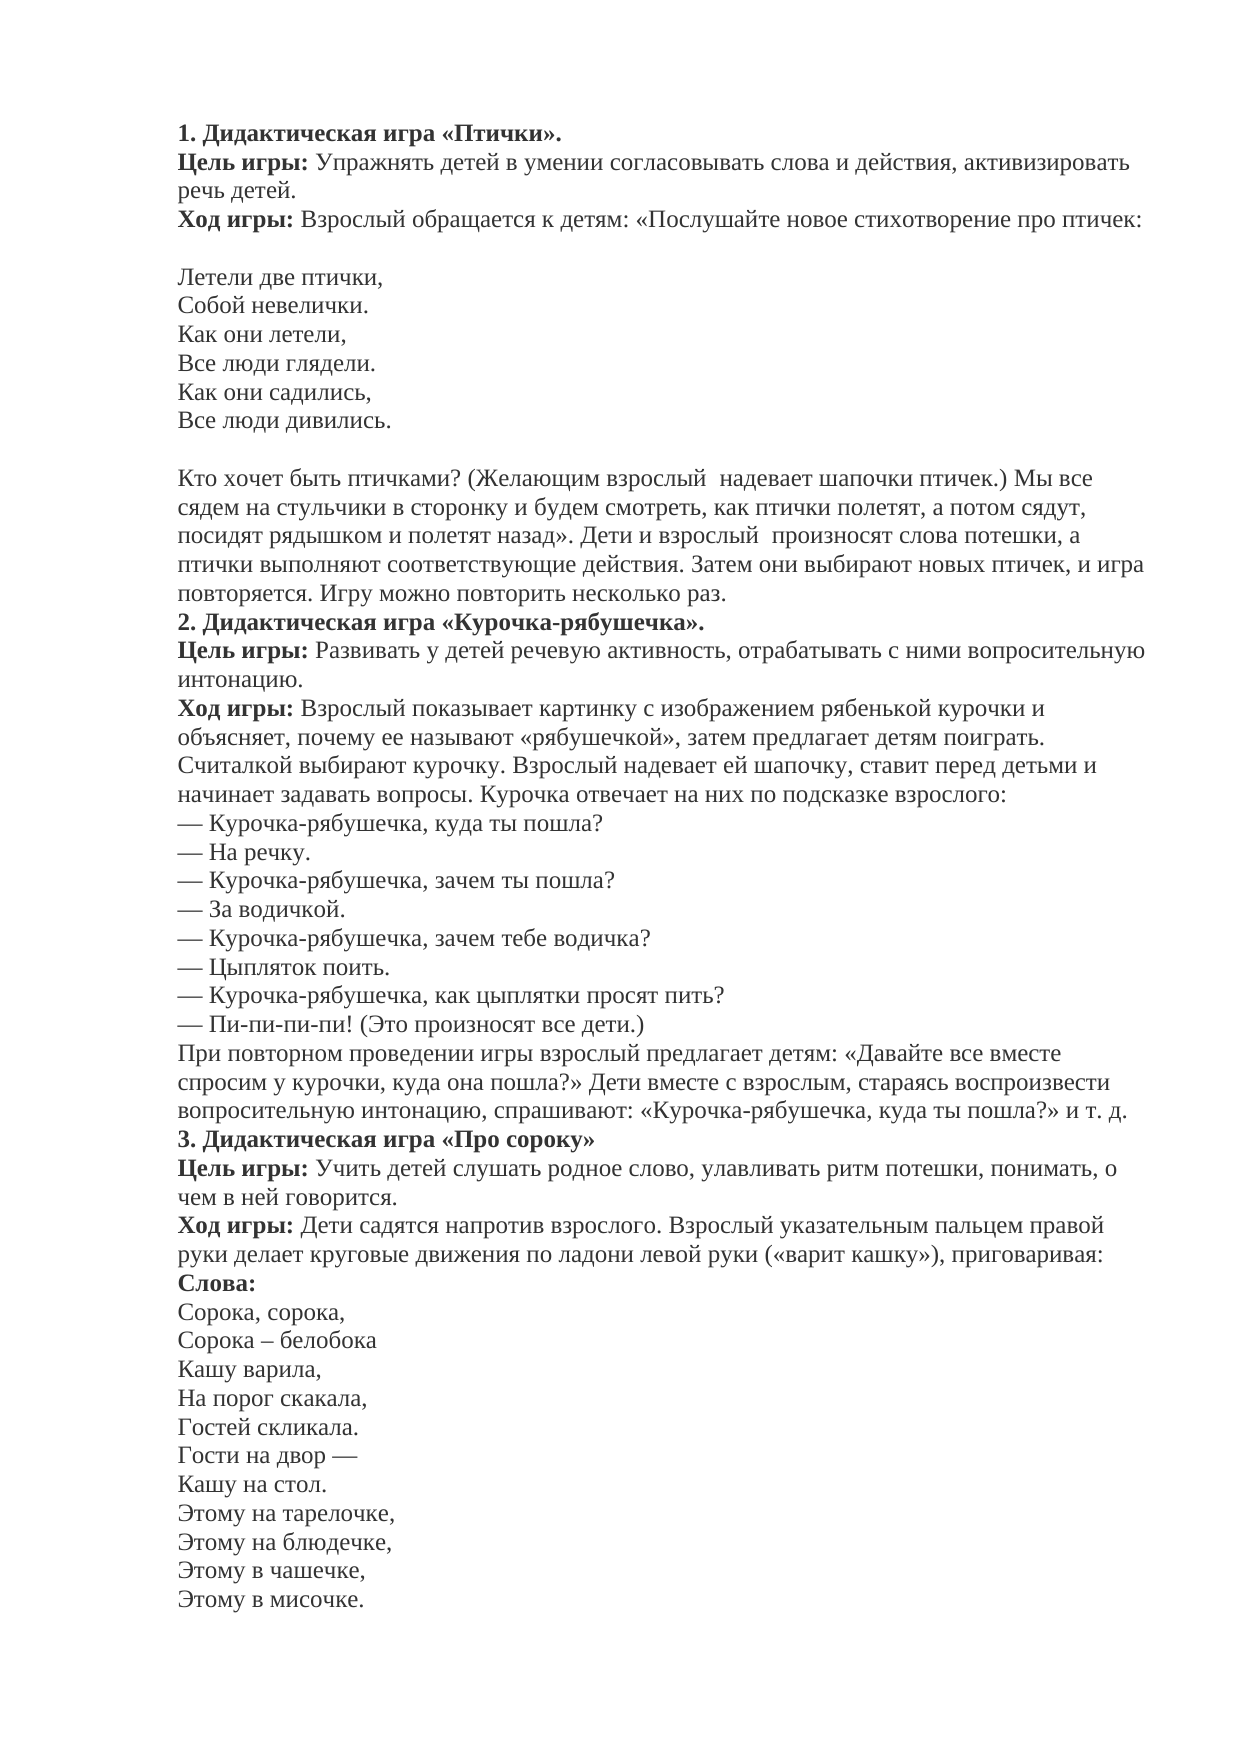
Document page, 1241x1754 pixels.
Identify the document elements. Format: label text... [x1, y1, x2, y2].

text 3. Дидактическая игра «Про сороку» [177, 1124, 1152, 1153]
text Слова: [177, 1268, 1152, 1297]
text Сорока, сорока, Сорока – белобока Кашу варила, На порог скакала, Гостей скликала. Гости на двор — Кашу на стол. Этому на тарелочке, Этому на блюдечке, Этому в чашечке, Этому в мисочке. [177, 1297, 1152, 1613]
text Ход игры: Взрослый обращается к детям: «Послушайте новое стихотворение про птичек: Летели две птички, Собой невелички. Как они летели, Все люди глядели. Как они садились, Все люди дивились. Кто хочет быть птичками? (Желающим взрослый надевает шапочки птичек.) Мы все сядем на стульчики в сторонку и будем смотреть, как птички полетят, а потом сядут, посидят рядышком и полетят назад». Дети и взрослый произносят слова потешки, а птички выполняют соответствующие действия. Затем они выбирают новых птичек, и игра повторяется. Игру можно повторить несколько раз. [177, 204, 1152, 607]
text Ход игры: Дети садятся напротив взрослого. Взрослый указательным пальцем правой руки делает круговые движения по ладони левой руки («варит кашку»), приговаривая: [177, 1211, 1152, 1268]
text Ход игры: Взрослый показывает картинку с изображением рябенькой курочки и объясняет, почему ее называют «рябушечкой», затем предлагает детям поиграть. Считалкой выбирают курочку. Взрослый надевает ей шапочку, ставит перед детьми и начинает задавать вопросы. Курочка отвечает на них по подсказке взрослого: — Курочка-рябушечка, куда ты пошла? — На речку. — Курочка-рябушечка, зачем ты пошла? — За водичкой. — Курочка-рябушечка, зачем тебе водичка? — Цыпляток поить. — Курочка-рябушечка, как цыплятки просят пить? — Пи-пи-пи-пи! (Это произносят все дети.) При повторном проведении игры взрослый предлагает детям: «Давайте все вместе спросим у курочки, куда она пошла?» Дети вместе с взрослым, стараясь воспроизвести вопросительную интонацию, спрашивают: «Курочка-рябушечка, куда ты пошла?» и т. д. [177, 693, 1152, 1124]
text Цель игры: Развивать у детей речевую активность, отрабатывать с ними вопросительную интонацию. [177, 636, 1152, 693]
text 2. Дидактическая игра «Курочка-рябушечка». [177, 607, 1152, 636]
text Цель игры: Упражнять детей в умении согласовывать слова и действия, активизировать речь детей. [177, 147, 1152, 204]
text 1. Дидактическая игра «Птички». [177, 118, 1152, 147]
text Цель игры: Учить детей слушать родное слово, улавливать ритм потешки, понимать, о чем в ней говорится. [177, 1153, 1152, 1211]
